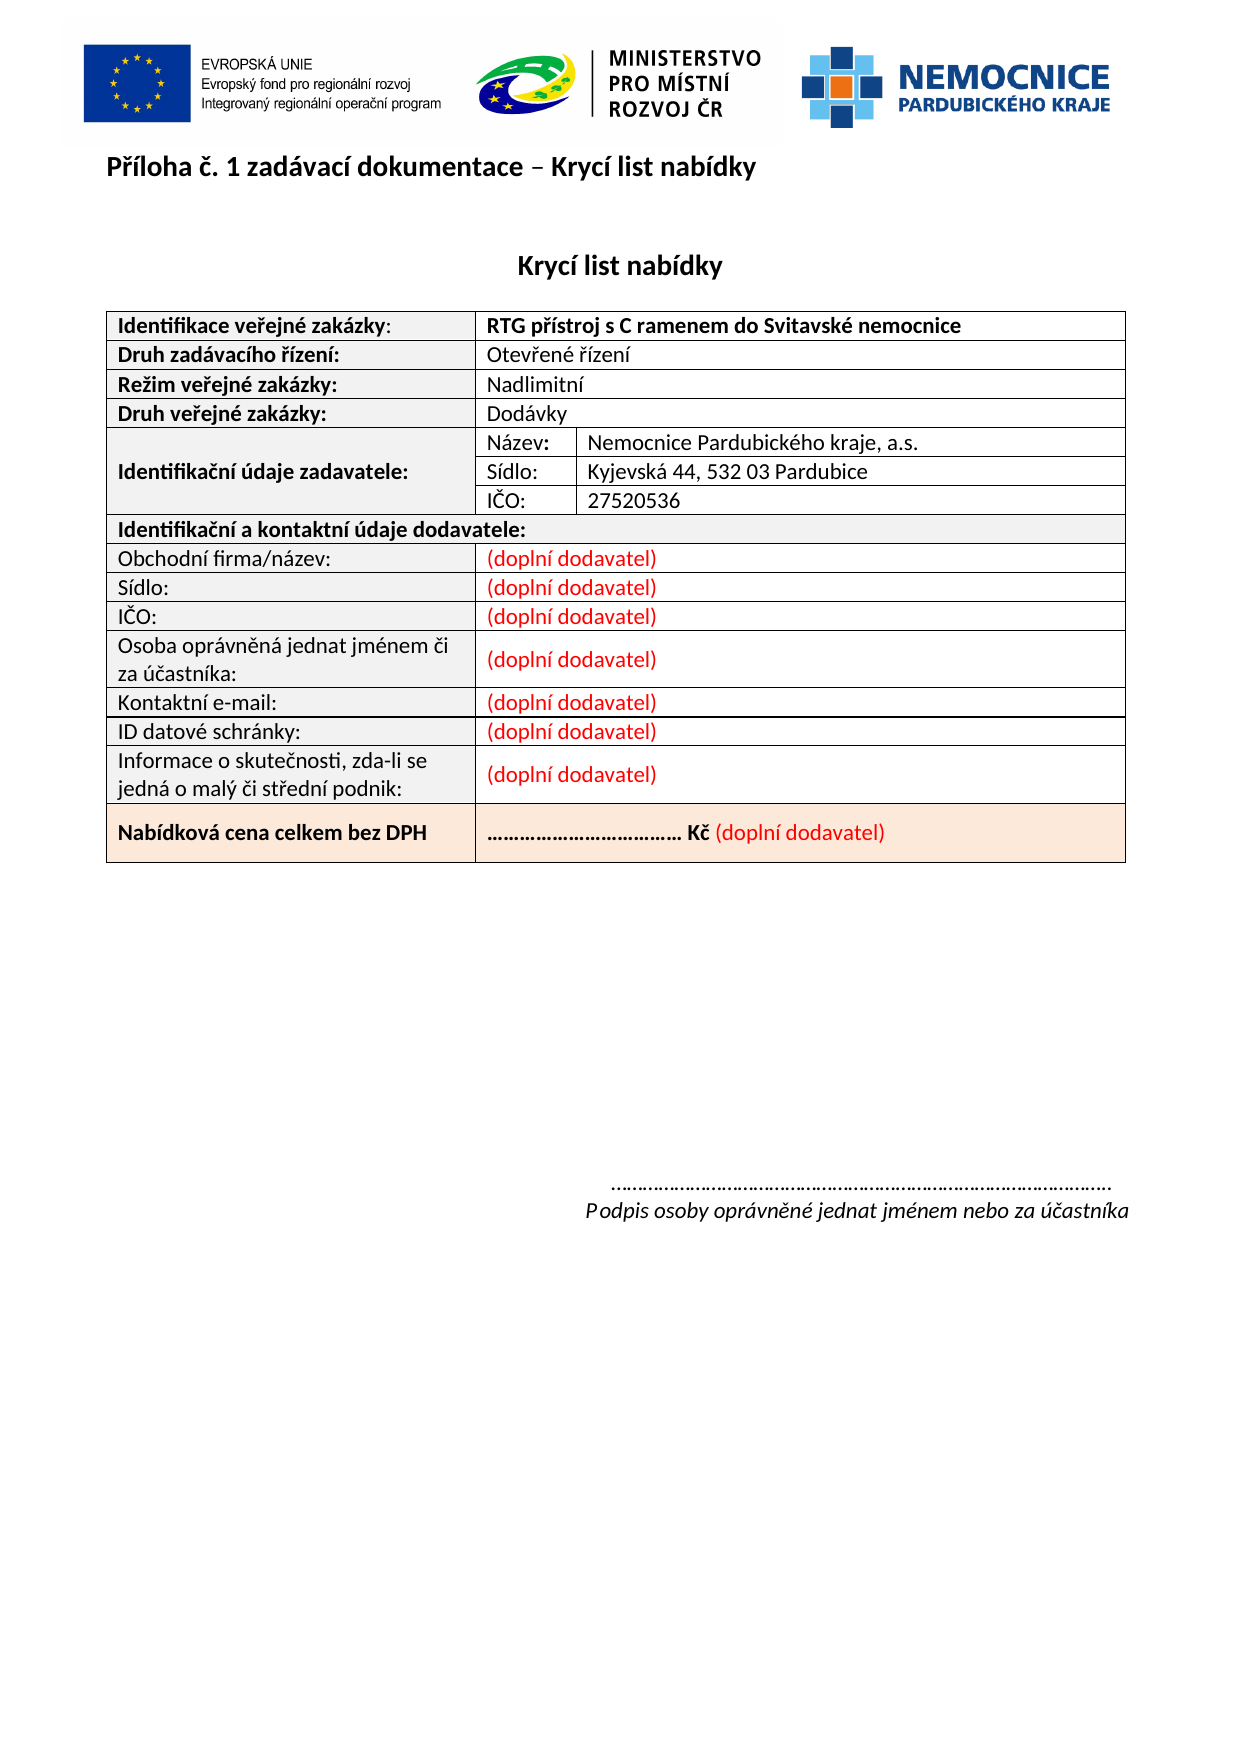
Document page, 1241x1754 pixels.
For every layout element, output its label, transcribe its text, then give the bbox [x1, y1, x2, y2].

table_cell (doplní dodavatel) [476, 602, 1125, 630]
table_cell (doplní dodavatel) [476, 688, 1125, 716]
table_cell 27520536 [577, 486, 1125, 514]
table_cell Režim veřejné zakázky: [107, 370, 475, 398]
table_cell IČO: [107, 602, 475, 630]
table_cell Otevřené řízení [476, 341, 1125, 369]
table_cell Sídlo: [476, 457, 576, 485]
table_cell Informace o skutečnosti, zda-li se jedná o malý či střední podnik: [107, 746, 475, 802]
table_cell Nemocnice Pardubického kraje, a.s. [577, 428, 1125, 456]
table_cell Identifikační a kontaktní údaje dodavatele: [107, 515, 1125, 543]
table_cell Název: [476, 428, 576, 456]
table_cell Kyjevská 44, 532 03 Pardubice [577, 457, 1125, 485]
table_cell ID datové schránky: [107, 718, 475, 745]
table_cell (doplní dodavatel) [476, 573, 1125, 601]
table_cell IČO: [476, 486, 576, 514]
table_cell Nabídková cena celkem bez DPH [107, 804, 475, 862]
picture [60, 18, 784, 148]
table_cell Obchodní firma/název: [107, 544, 475, 572]
table_cell Sídlo: [107, 573, 475, 601]
text Podpis osoby oprávněné jednat jménem nebo za účastníka [106, 1196, 1134, 1224]
table_cell Osoba oprávněná jednat jménem či za účastníka: [107, 631, 475, 687]
text ………………………………………………………………………………….. [106, 1168, 1134, 1196]
table_header Identifikace veřejné zakázky: [107, 312, 475, 339]
text Příloha č. 1 zadávací dokumentace – Krycí list nabídky [106, 142, 1134, 183]
table_cell Druh veřejné zakázky: [107, 399, 475, 427]
table_cell Identifikační údaje zadavatele: [107, 428, 475, 514]
table_cell (doplní dodavatel) [476, 718, 1125, 745]
table_cell (doplní dodavatel) [476, 631, 1125, 687]
picture [800, 46, 1110, 129]
text Krycí list nabídky [106, 247, 1134, 282]
table_cell Kontaktní e-mail: [107, 688, 475, 716]
table_cell Nadlimitní [476, 370, 1125, 398]
table_cell ……………………………… Kč (doplní dodavatel) [476, 804, 1125, 862]
table_cell Dodávky [476, 399, 1125, 427]
table_cell (doplní dodavatel) [476, 544, 1125, 572]
table_header RTG přístroj s C ramenem do Svitavské nemocnice [476, 312, 1125, 339]
table_cell Druh zadávacího řízení: [107, 341, 475, 369]
table_cell (doplní dodavatel) [476, 746, 1125, 802]
